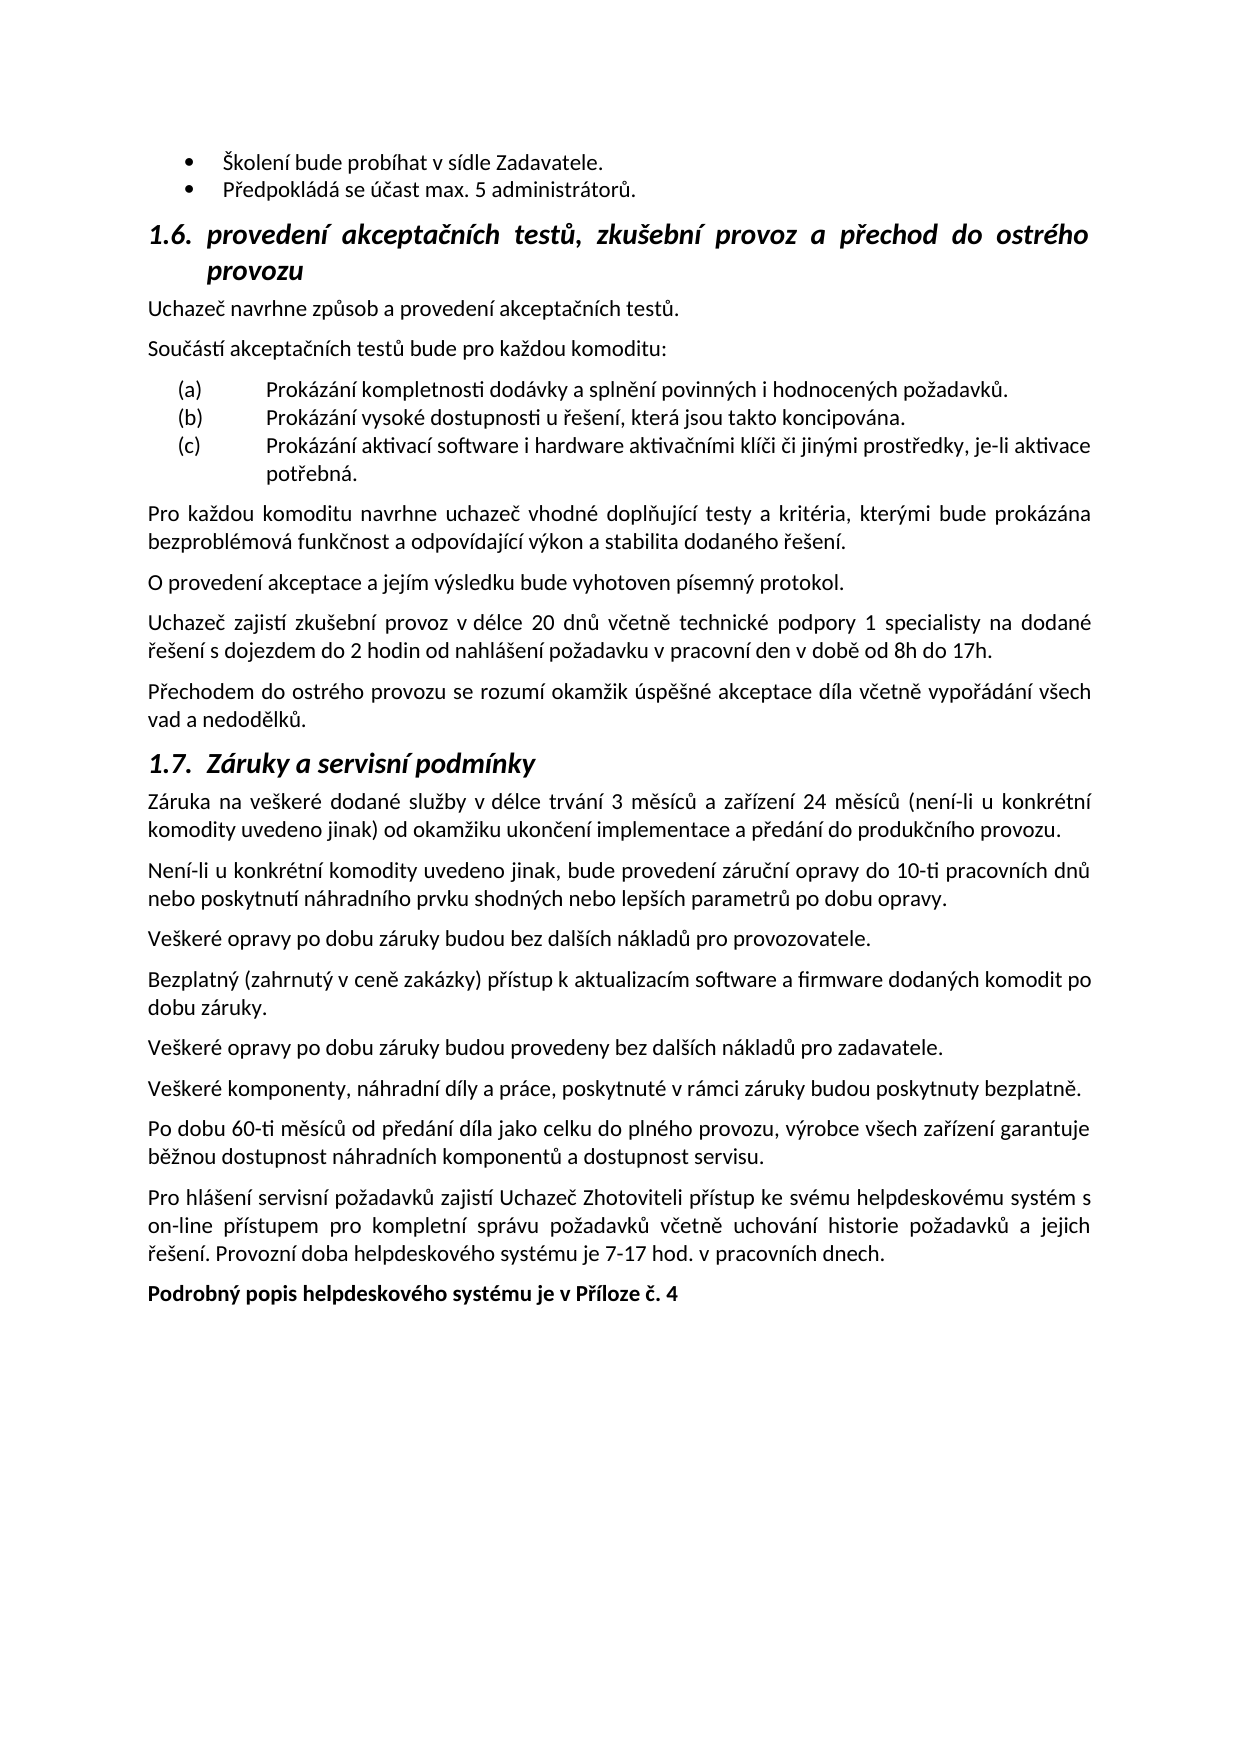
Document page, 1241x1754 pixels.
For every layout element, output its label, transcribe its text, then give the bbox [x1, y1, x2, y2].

list Není-li u konkrétní komodity uvedeno jinak, bude provedení záruční opravy do 10-ti pracovních dnů nebo poskytnutí náhradního prvku shodných nebo lepších parametrů po dobu opravy. [148, 856, 1093, 912]
list O provedení akceptace a jejím výsledku bude vyhotoven písemný protokol. [148, 568, 1093, 596]
list Uchazeč navrhne způsob a provedení akceptačních testů. [148, 294, 1093, 322]
text Prokázání vysoké dostupnosti u řešení, která jsou takto koncipována. [177, 403, 1093, 431]
list Veškeré opravy po dobu záruky budou provedeny bez dalších nákladů pro zadavatele. [148, 1033, 1093, 1061]
list Školení bude probíhat v sídle Zadavatele. [185, 148, 1093, 176]
list Po dobu 60-ti měsíců od předání díla jako celku do plného provozu, výrobce všech zařízení garantuje běžnou dostupnost náhradních komponentů a dostupnost servisu. [148, 1114, 1093, 1171]
list Veškeré opravy po dobu záruky budou bez dalších nákladů pro provozovatele. [148, 924, 1093, 952]
text Prokázání kompletnosti dodávky a splnění povinných i hodnocených požadavků. [177, 375, 1093, 403]
list Podrobný popis helpdeskového systému je v Příloze č. 4 [148, 1279, 1093, 1308]
subtitle provedení akceptačních testů, zkušební provoz a přechod do ostrého provozu [148, 216, 1093, 287]
list Předpokládá se účast max. 5 administrátorů. [185, 176, 1093, 204]
list Pro hlášení servisní požadavků zajistí Uchazeč Zhotoviteli přístup ke svému helpdeskovému systém s on-line přístupem pro kompletní správu požadavků včetně uchování historie požadavků a jejich řešení. Provozní doba helpdeskového systému je 7-17 hod. v pracovních dnech. [148, 1183, 1093, 1267]
subtitle Záruky a servisní podmínky [148, 745, 1093, 781]
list Přechodem do ostrého provozu se rozumí okamžik úspěšné akceptace díla včetně vypořádání všech vad a nedodělků. [148, 677, 1093, 733]
list Součástí akceptačních testů bude pro každou komoditu: [148, 334, 1093, 362]
list Uchazeč zajistí zkušební provoz v délce 20 dnů včetně technické podpory 1 specialisty na dodané řešení s dojezdem do 2 hodin od nahlášení požadavku v pracovní den v době od 8h do 17h. [148, 608, 1093, 664]
list Veškeré komponenty, náhradní díly a práce, poskytnuté v rámci záruky budou poskytnuty bezplatně. [148, 1074, 1093, 1102]
list Záruka na veškeré dodané služby v délce trvání 3 měsíců a zařízení 24 měsíců (není-li u konkrétní komodity uvedeno jinak) od okamžiku ukončení implementace a předání do produkčního provozu. [148, 787, 1093, 843]
list Bezplatný (zahrnutý v ceně zakázky) přístup k aktualizacím software a firmware dodaných komodit po dobu záruky. [148, 965, 1093, 1021]
text Prokázání aktivací software i hardware aktivačními klíči či jinými prostředky, je-li aktivace potřebná. [177, 431, 1093, 487]
list Pro každou komoditu navrhne uchazeč vhodné doplňující testy a kritéria, kterými bude prokázána bezproblémová funkčnost a odpovídající výkon a stabilita dodaného řešení. [148, 499, 1093, 555]
